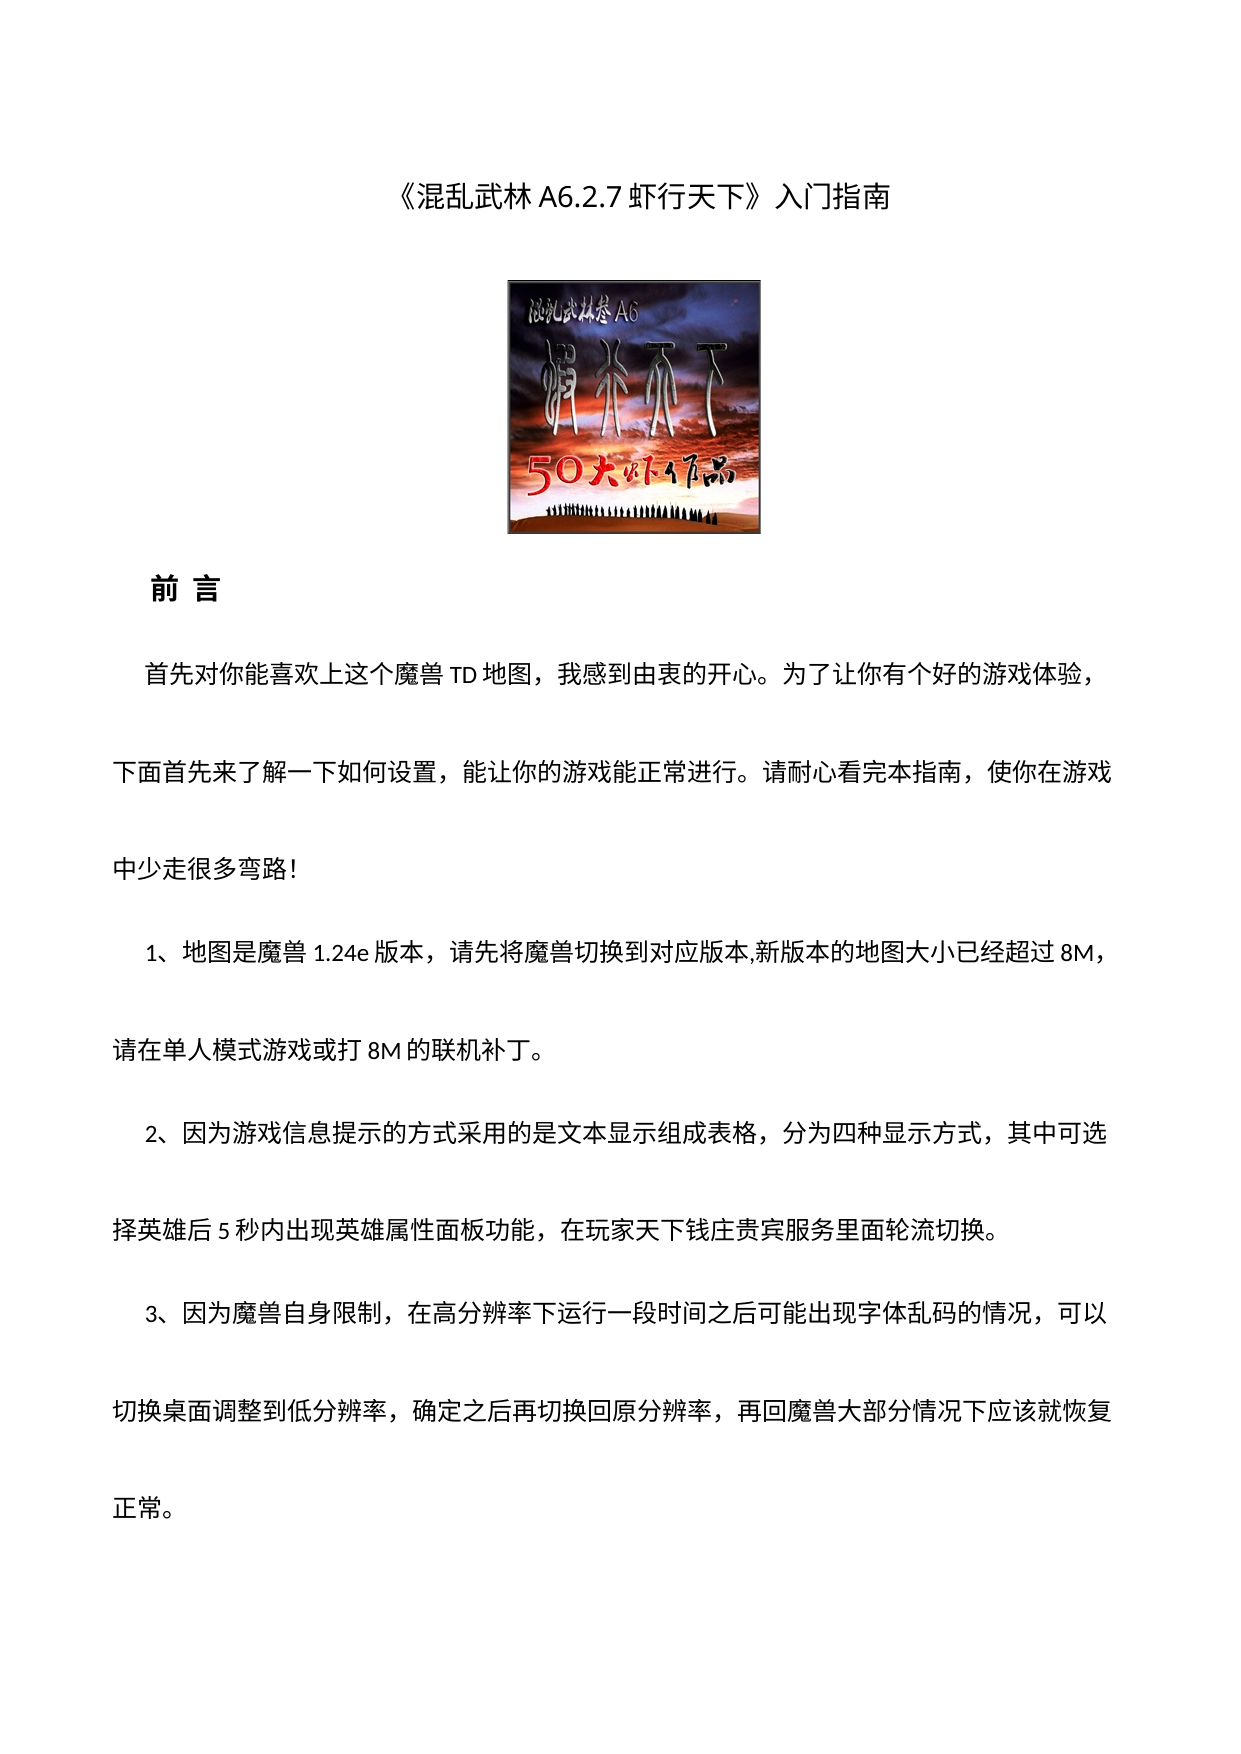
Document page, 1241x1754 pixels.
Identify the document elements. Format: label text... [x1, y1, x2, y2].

text 3、因为魔兽自身限制，在高分辨率下运行一段时间之后可能出现字体乱码的情况，可以切换桌面调整到低分辨率，确定之后再切换回原分辨率，再回魔兽大部分情况下应该就恢复正常。 [112, 1279, 1128, 1539]
text 首先对你能喜欢上这个魔兽TD地图，我感到由衷的开心。为了让你有个好的游戏体验，下面首先来了解一下如何设置，能让你的游戏能正常进行。请耐心看完本指南，使你在游戏中少走很多弯路！ [112, 640, 1128, 900]
text 《混乱武林A6.2.7虾行天下》入门指南 [112, 162, 1128, 227]
picture [507, 280, 761, 534]
text 1、地图是魔兽1.24e版本，请先将魔兽切换到对应版本,新版本的地图大小已经超过8M，请在单人模式游戏或打8M的联机补丁。 [112, 918, 1128, 1081]
text 2、因为游戏信息提示的方式采用的是文本显示组成表格，分为四种显示方式，其中可选择英雄后5秒内出现英雄属性面板功能，在玩家天下钱庄贵宾服务里面轮流切换。 [112, 1099, 1128, 1261]
text 前 言 [112, 554, 1128, 619]
